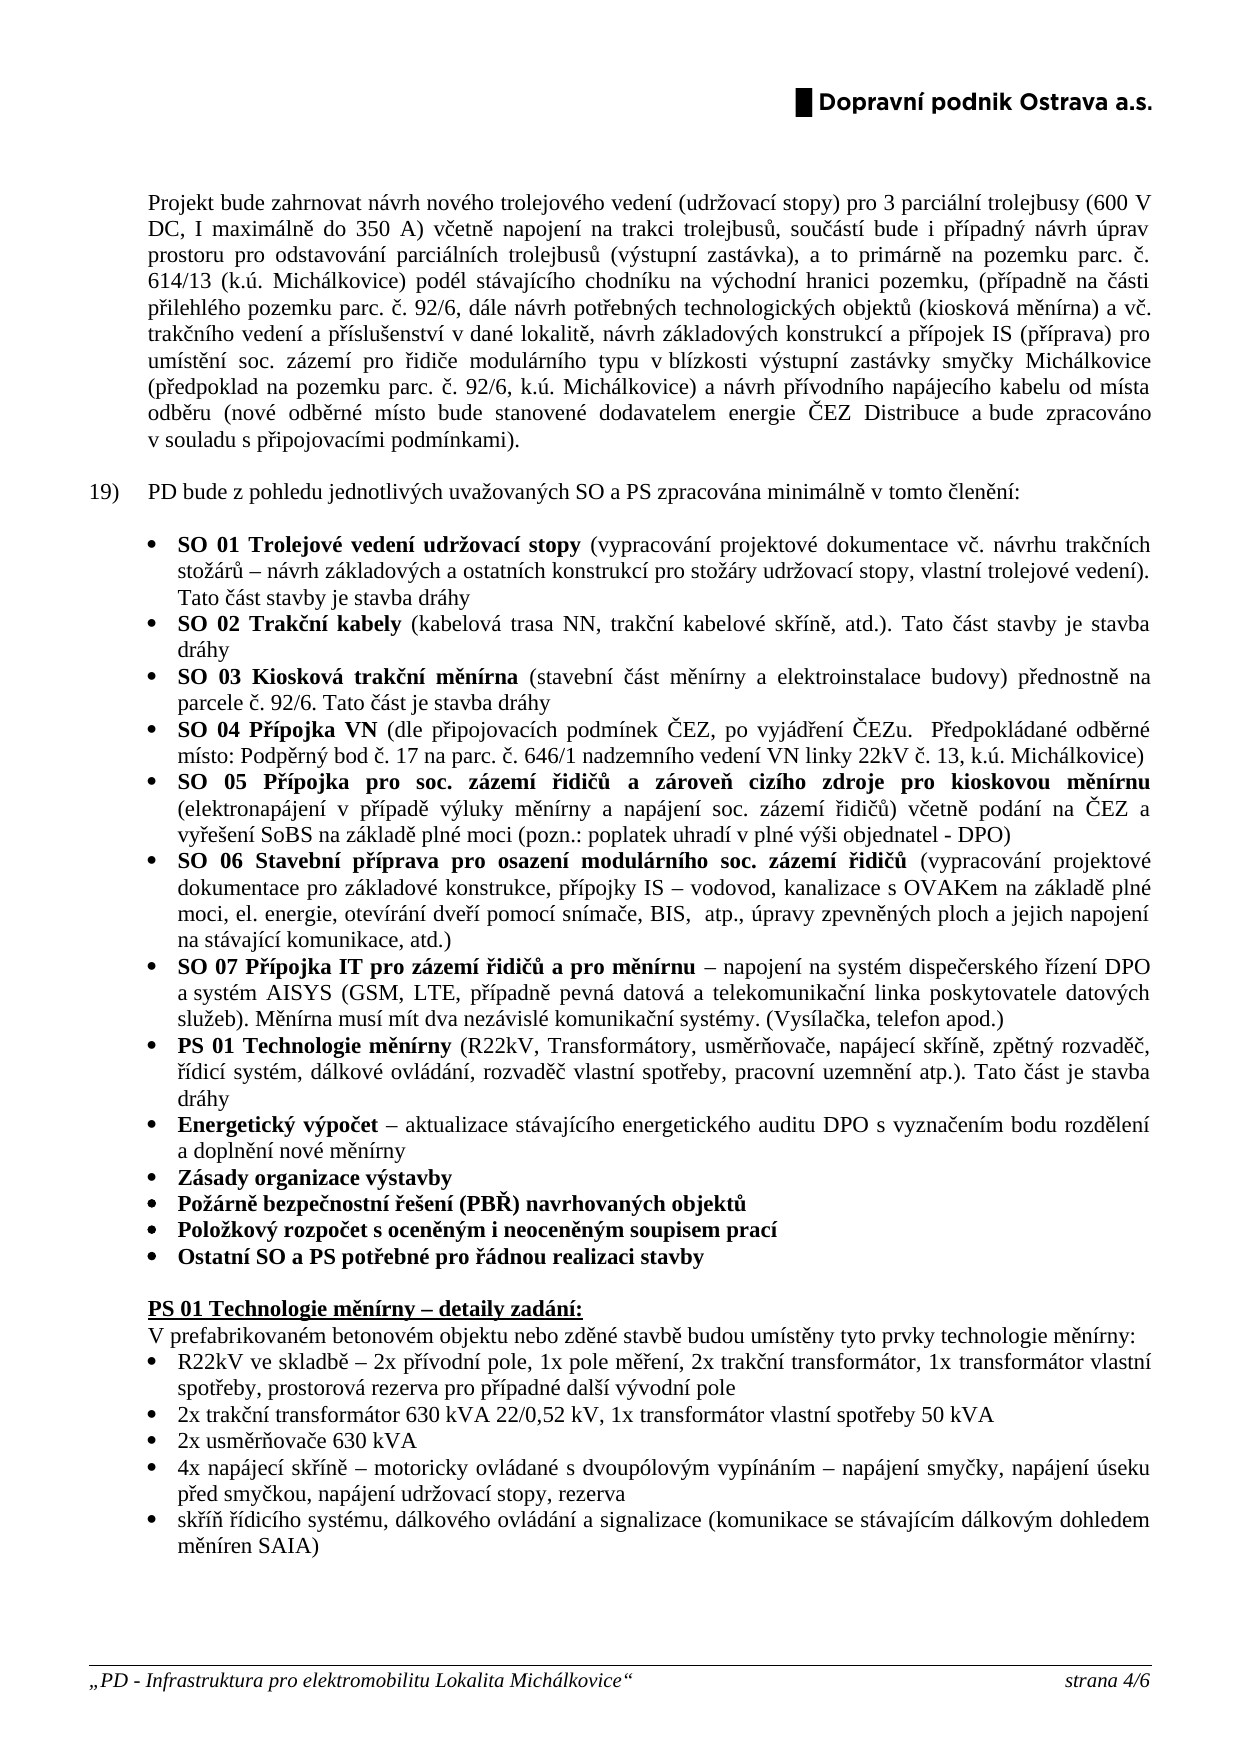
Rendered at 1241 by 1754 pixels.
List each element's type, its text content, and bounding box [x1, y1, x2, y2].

list SO 04 Přípojka VN (dle připojovacích podmínek ČEZ, po vyjádření ČEZu. Předpokládané odběrné místo: Podpěrný bod č. 17 na parc. č. 646/1 nadzemního vedení VN linky 22kV č. 13, k.ú. Michálkovice) [148, 716, 1152, 768]
list PD bude z pohledu jednotlivých uvažovaných SO a PS zpracována minimálně v tomto členění: [89, 478, 1152, 505]
list Požárně bezpečnostní řešení (PBŘ) navrhovaných objektů [148, 1190, 1152, 1216]
list Položkový rozpočet s oceněným i neoceněným soupisem prací [148, 1216, 1152, 1243]
list SO 06 Stavební příprava pro osazení modulárního soc. zázemí řidičů (vypracování projektové dokumentace pro základové konstrukce, přípojky IS – vodovod, kanalizace s OVAKem na základě plné moci, el. energie, otevírání dveří pomocí snímače, BIS, atp., úpravy zpevněných ploch a jejich napojení na stávající komunikace, atd.) [148, 847, 1152, 953]
list Energetický výpočet – aktualizace stávajícího energetického auditu DPO s vyznačením bodu rozdělení a doplnění nové měnírny [148, 1111, 1152, 1164]
list SO 02 Trakční kabely (kabelová trasa NN, trakční kabelové skříně, atd.). Tato část stavby je stavba dráhy [148, 610, 1152, 663]
list skříň řídicího systému, dálkového ovládání a signalizace (komunikace se stávajícím dálkovým dohledem měníren SAIA) [148, 1506, 1152, 1559]
list SO 07 Přípojka IT pro zázemí řidičů a pro měnírnu – napojení na systém dispečerského řízení DPO a systém AISYS (GSM, LTE, případně pevná datová a telekomunikační linka poskytovatele datových služeb). Měnírna musí mít dva nezávislé komunikační systémy. (Vysílačka, telefon apod.) [148, 953, 1152, 1032]
list 4x napájecí skříně – motoricky ovládané s dvoupólovým vypínáním – napájení smyčky, napájení úseku před smyčkou, napájení udržovací stopy, rezerva [148, 1453, 1152, 1506]
text PS 01 Technologie měnírny – detaily zadání: [89, 1295, 1152, 1322]
text V prefabrikovaném betonovém objektu nebo zděné stavbě budou umístěny tyto prvky technologie měnírny: [148, 1322, 1152, 1348]
list R22kV ve skladbě – 2x přívodní pole, 1x pole měření, 2x trakční transformátor, 1x transformátor vlastní spotřeby, prostorová rezerva pro případné další vývodní pole [148, 1348, 1152, 1401]
picture [795, 88, 1152, 117]
list Ostatní SO a PS potřebné pro řádnou realizaci stavby [148, 1243, 1152, 1269]
list Zásady organizace výstavby [148, 1164, 1152, 1190]
text Projekt bude zahrnovat návrh nového trolejového vedení (udržovací stopy) pro 3 parciální trolejbusy (600 V DC, I maximálně do 350 A) včetně napojení na trakci trolejbusů, součástí bude i případný návrh úprav prostoru pro odstavování parciálních trolejbusů (výstupní zastávka), a to primárně na pozemku parc. č. 614/13 (k.ú. Michálkovice) podél stávajícího chodníku na východní hranici pozemku, (případně na části přilehlého pozemku parc. č. 92/6, dále návrh potřebných technologických objektů (kiosková měnírna) a vč. trakčního vedení a příslušenství v dané lokalitě, návrh základových konstrukcí a přípojek IS (příprava) pro umístění soc. zázemí pro řidiče modulárního typu v blízkosti výstupní zastávky smyčky Michálkovice (předpoklad na pozemku parc. č. 92/6, k.ú. Michálkovice) a návrh přívodního napájecího kabelu od místa odběru (nové odběrné místo bude stanovené dodavatelem energie ČEZ Distribuce a bude zpracováno v souladu s připojovacími podmínkami). [148, 188, 1152, 452]
list 2x usměrňovače 630 kVA [148, 1427, 1152, 1453]
list SO 05 Přípojka pro soc. zázemí řidičů a zároveň cizího zdroje pro kioskovou měnírnu (elektronapájení v případě výluky měnírny a napájení soc. zázemí řidičů) včetně podání na ČEZ a vyřešení SoBS na základě plné moci (pozn.: poplatek uhradí v plné výši objednatel - DPO) [148, 768, 1152, 847]
list 2x trakční transformátor 630 kVA 22/0,52 kV, 1x transformátor vlastní spotřeby 50 kVA [148, 1401, 1152, 1427]
list SO 03 Kiosková trakční měnírna (stavební část měnírny a elektroinstalace budovy) přednostně na parcele č. 92/6. Tato část je stavba dráhy [148, 663, 1152, 716]
list PS 01 Technologie měnírny (R22kV, Transformátory, usměrňovače, napájecí skříně, zpětný rozvaděč, řídicí systém, dálkové ovládání, rozvaděč vlastní spotřeby, pracovní uzemnění atp.). Tato část je stavba dráhy [148, 1032, 1152, 1111]
list SO 01 Trolejové vedení udržovací stopy (vypracování projektové dokumentace vč. návrhu trakčních stožárů – návrh základových a ostatních konstrukcí pro stožáry udržovací stopy, vlastní trolejové vedení). Tato část stavby je stavba dráhy [148, 531, 1152, 610]
